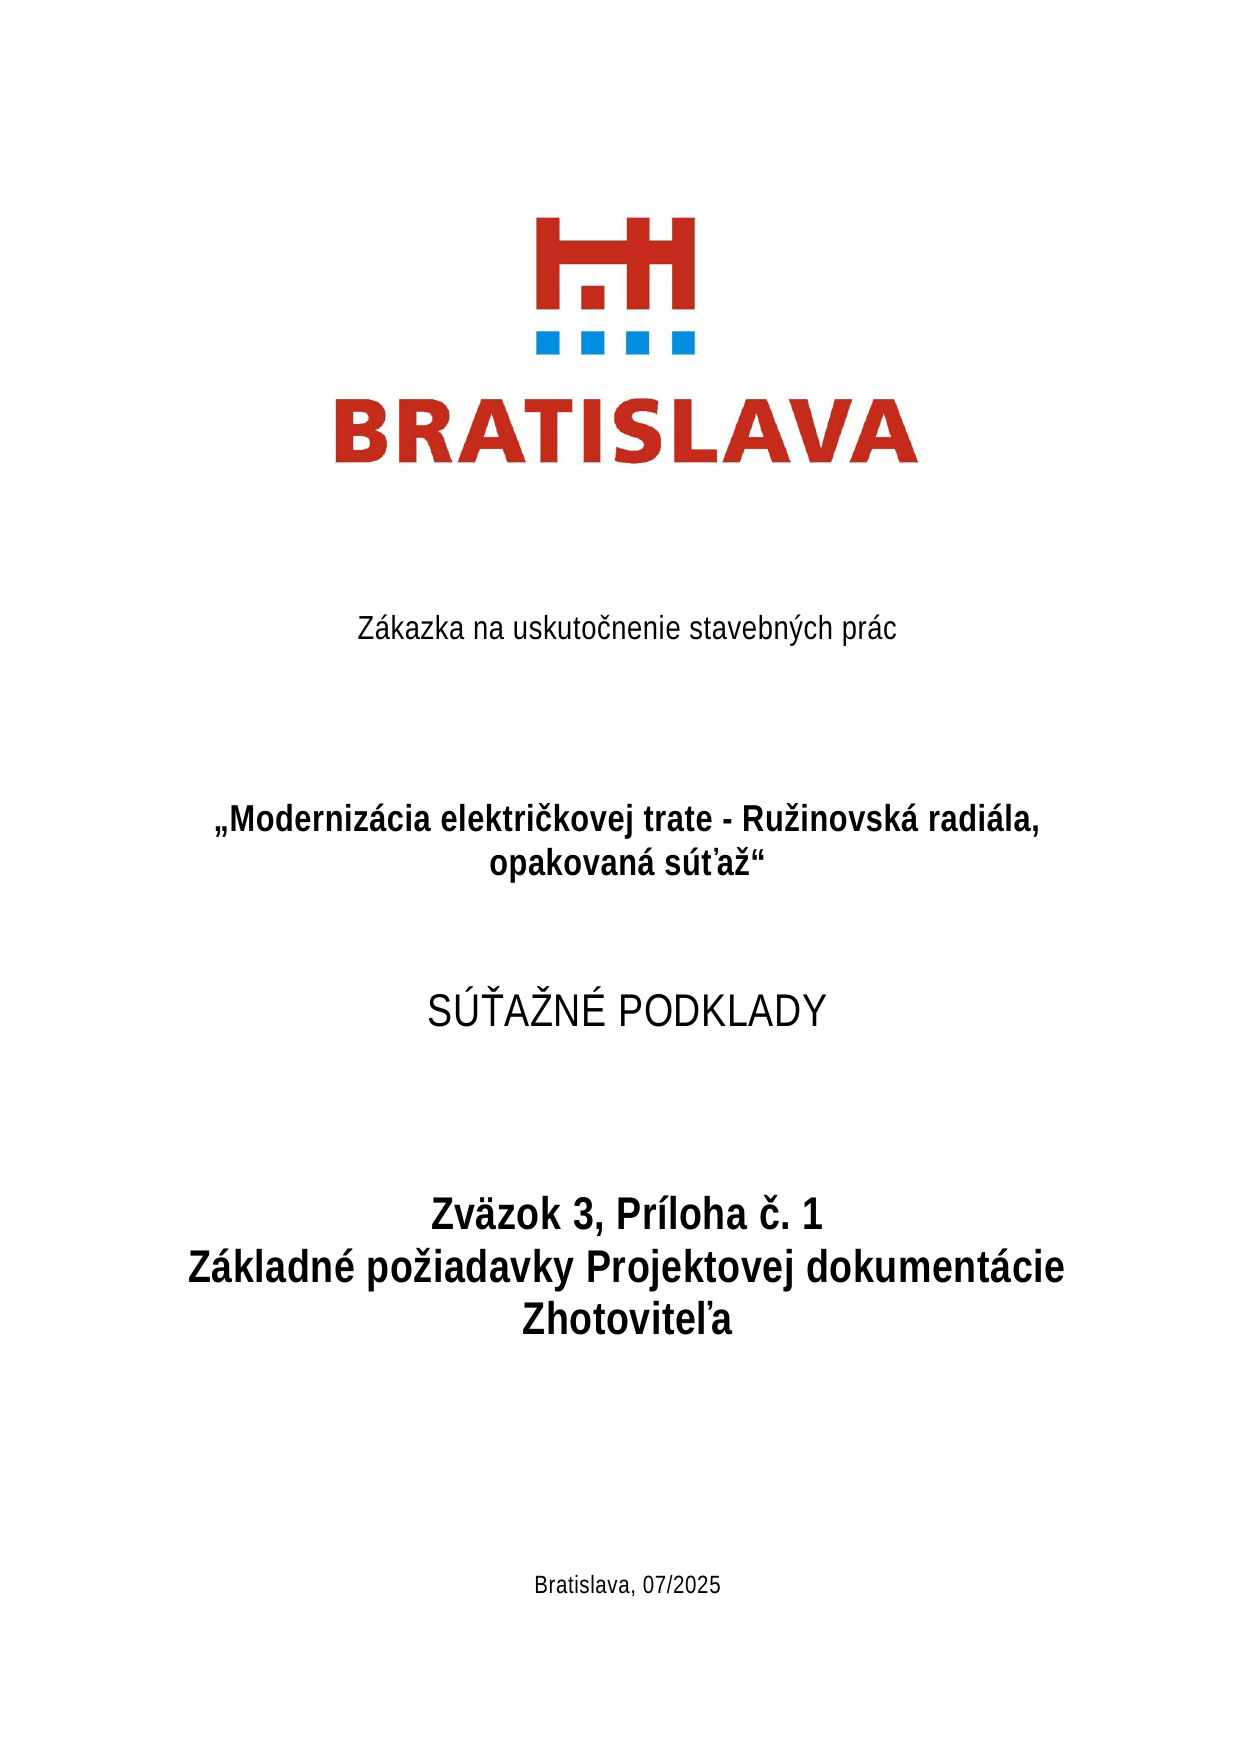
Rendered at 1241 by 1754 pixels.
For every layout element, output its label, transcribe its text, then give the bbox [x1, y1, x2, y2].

text Základné požiadavky Projektovej dokumentácie Zhotoviteľa [148, 1239, 1107, 1344]
picture [303, 197, 952, 508]
text SÚŤAŽNÉ PODKLADY [148, 983, 1107, 1036]
text Zákazka na uskutočnenie stavebných prác [148, 608, 1107, 646]
text Zväzok 3, Príloha č. 1 [148, 1186, 1107, 1239]
text „Modernizácia električkovej trate - Ružinovská radiála, opakovaná súťaž“ [148, 797, 1107, 883]
text Bratislava, 07/2025 [148, 1570, 1107, 1599]
